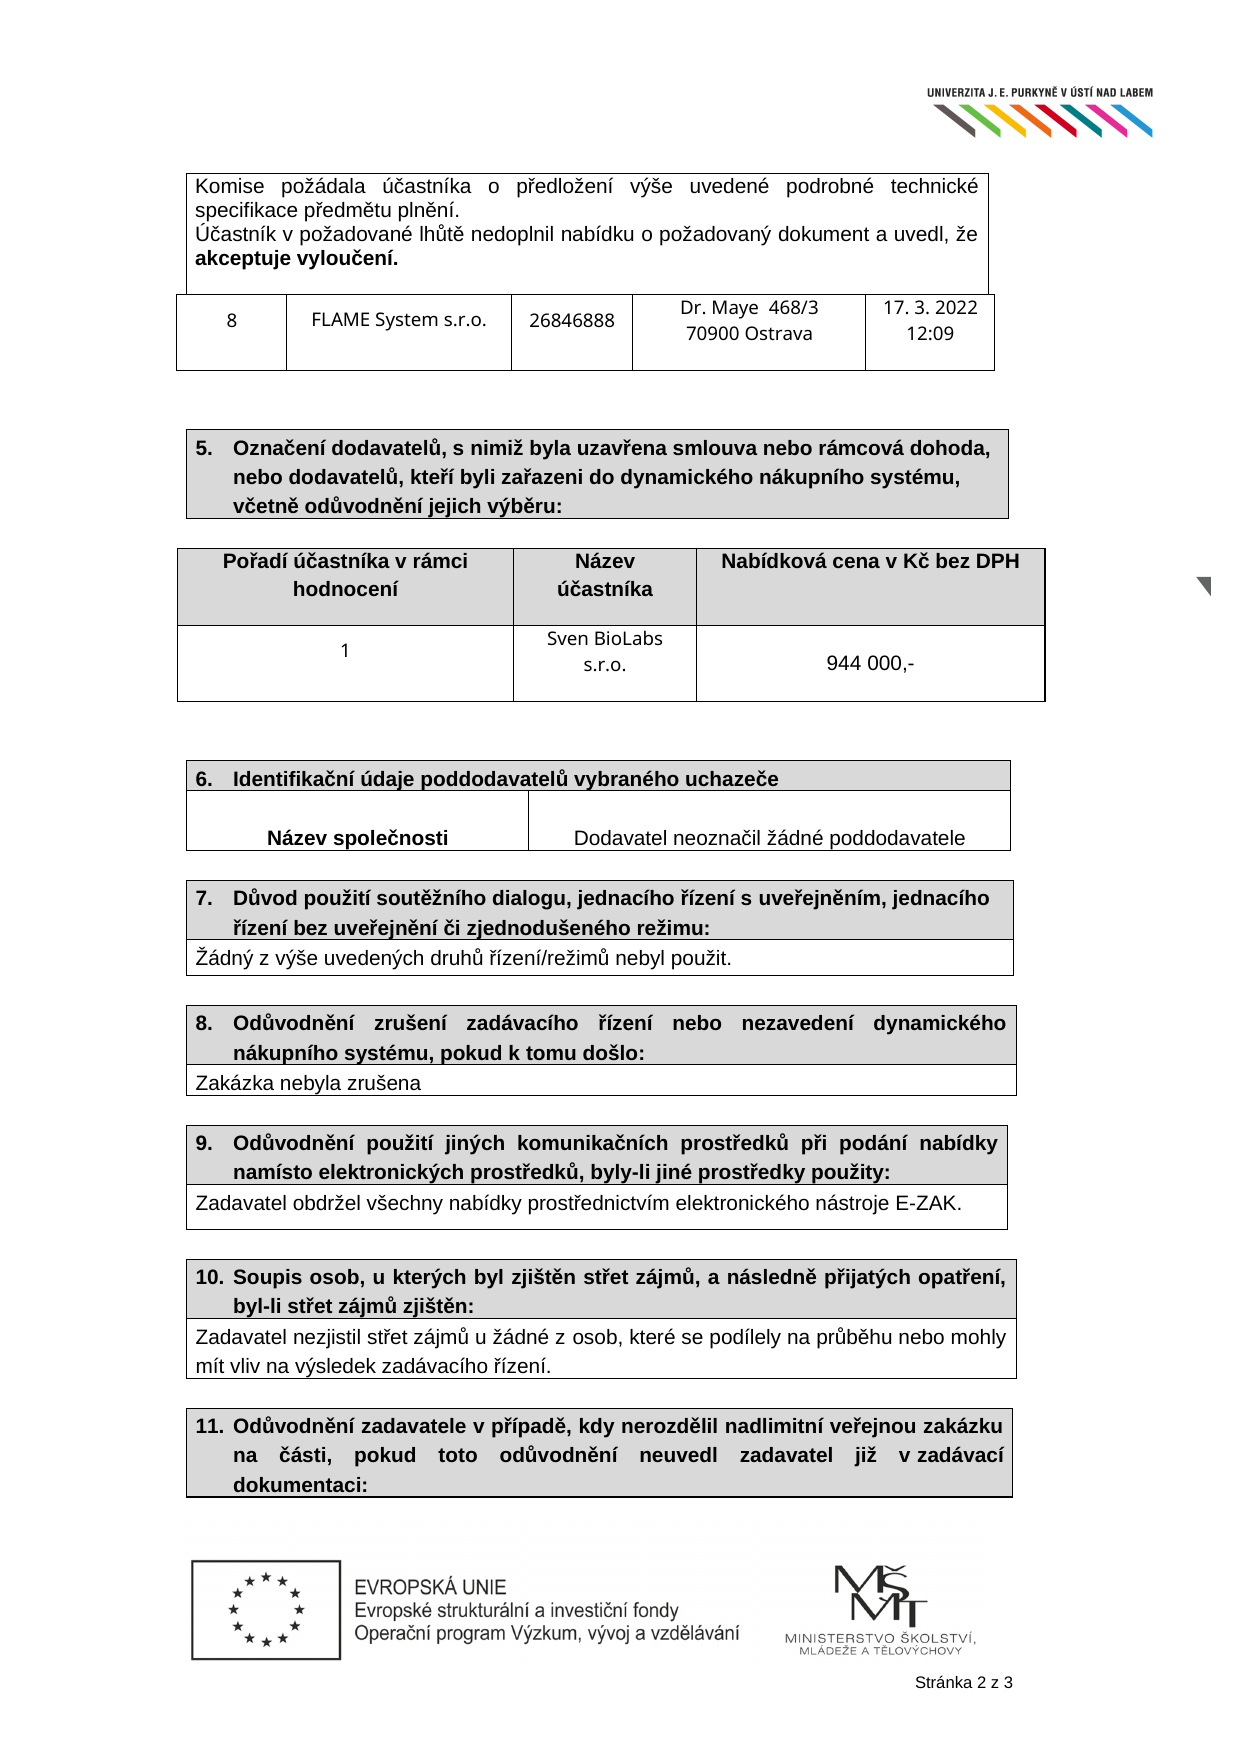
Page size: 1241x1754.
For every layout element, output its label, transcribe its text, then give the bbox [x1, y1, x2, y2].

table_header Pořadí účastníka v rámci hodnocení [178, 549, 513, 625]
table_cell Zadavatel obdržel všechny nabídky prostřednictvím elektronického nástroje E-ZAK. [187, 1185, 1007, 1229]
table_cell 17. 3. 2022 12:09 [866, 295, 994, 370]
table_cell Název společnosti [187, 791, 528, 850]
table_cell 26846888 [512, 295, 632, 370]
table_cell Dr. Maye 468/3 70900 Ostrava [633, 295, 865, 370]
table_header Soupis osob, u kterých byl zjištěn střet zájmů, a následně přijatých opatření, byl-li střet zájmů zjištěn: [187, 1260, 1016, 1318]
table_cell 944 000,- [697, 626, 1044, 701]
table_cell Zakázka nebyla zrušena [187, 1065, 1016, 1094]
table_cell 8 [177, 295, 286, 370]
picture [0, 0, 1241, 1754]
table_header Odůvodnění zrušení zadávacího řízení nebo nezavedení dynamického nákupního systému, pokud k tomu došlo: [187, 1006, 1016, 1064]
table_header Odůvodnění zadavatele v případě, kdy nerozdělil nadlimitní veřejnou zakázku na části, pokud toto odůvodnění neuvedl zadavatel již v zadávací dokumentaci: [187, 1409, 1012, 1496]
table_cell 1 [178, 626, 513, 701]
table_header Název účastníka [514, 549, 696, 625]
table_cell Zadavatel nezjistil střet zájmů u žádné z osob, které se podílely na průběhu nebo mohly mít vliv na výsledek zadávacího řízení. [187, 1319, 1016, 1378]
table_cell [187, 174, 988, 294]
table_header Nabídková cena v Kč bez DPH [697, 549, 1044, 625]
table_cell Dodavatel neoznačil žádné poddodavatele [529, 791, 1010, 850]
table_cell FLAME System s.r.o. [287, 295, 511, 370]
table_header Identifikační údaje poddodavatelů vybraného uchazeče [187, 761, 1010, 790]
table_cell Žádný z výše uvedených druhů řízení/režimů nebyl použit. [187, 940, 1013, 975]
table_header Označení dodavatelů, s nimiž byla uzavřena smlouva nebo rámcová dohoda, nebo dodavatelů, kteří byli zařazeni do dynamického nákupního systému, včetně odůvodnění jejich výběru: [187, 430, 1008, 518]
table_header Důvod použití soutěžního dialogu, jednacího řízení s uveřejněním, jednacího řízení bez uveřejnění či zjednodušeného režimu: [187, 881, 1013, 939]
table_cell Sven BioLabs s.r.o. [514, 626, 696, 701]
table_header Odůvodnění použití jiných komunikačních prostředků při podání nabídky namísto elektronických prostředků, byly-li jiné prostředky použity: [187, 1126, 1007, 1184]
